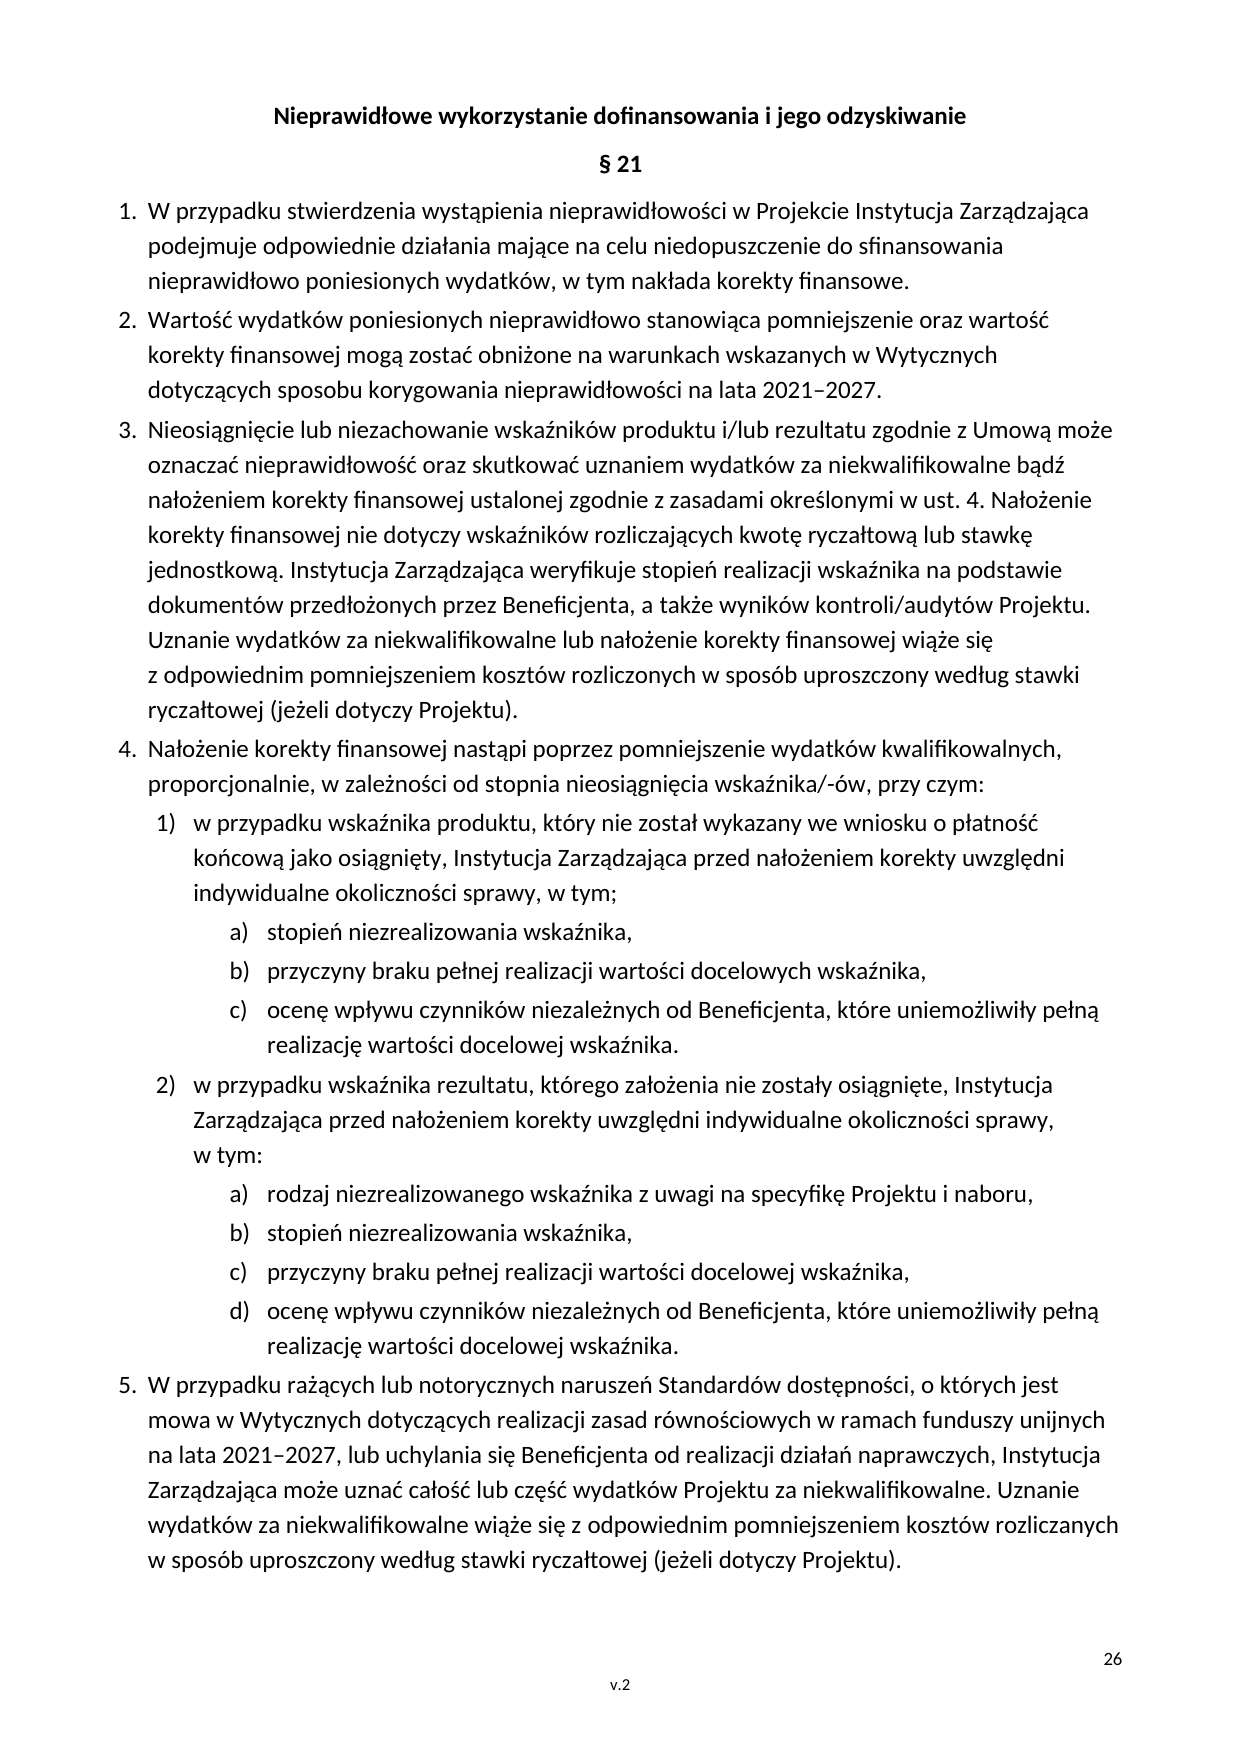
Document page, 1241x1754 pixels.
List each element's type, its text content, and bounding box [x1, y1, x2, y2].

list w przypadku wskaźnika produktu, który nie został wykazany we wniosku o płatność końcową jako osiągnięty, Instytucja Zarządzająca przed nałożeniem korekty uwzględni indywidualne okoliczności sprawy, w tym; [156, 807, 1122, 908]
subtitle § 21 [118, 148, 1122, 178]
list ocenę wpływu czynników niezależnych od Beneficjenta, które uniemożliwiły pełną realizację wartości docelowej wskaźnika. [229, 994, 1122, 1060]
list ocenę wpływu czynników niezależnych od Beneficjenta, które uniemożliwiły pełną realizację wartości docelowej wskaźnika. [229, 1295, 1122, 1361]
list Nałożenie korekty finansowej nastąpi poprzez pomniejszenie wydatków kwalifikowalnych, proporcjonalnie, w zależności od stopnia nieosiągnięcia wskaźnika/-ów, przy czym: [118, 733, 1122, 798]
list Nieosiągnięcie lub niezachowanie wskaźników produktu i/lub rezultatu zgodnie z Umową może oznaczać nieprawidłowość oraz skutkować uznaniem wydatków za niekwalifikowalne bądź nałożeniem korekty finansowej ustalonej zgodnie z zasadami określonymi w ust. 4. Nałożenie korekty finansowej nie dotyczy wskaźników rozliczających kwotę ryczałtową lub stawkę jednostkową. Instytucja Zarządzająca weryfikuje stopień realizacji wskaźnika na podstawie dokumentów przedłożonych przez Beneficjenta, a także wyników kontroli/audytów Projektu. Uznanie wydatków za niekwalifikowalne lub nałożenie korekty finansowej wiąże się z odpowiednim pomniejszeniem kosztów rozliczonych w sposób uproszczony według stawki ryczałtowej (jeżeli dotyczy Projektu). [118, 414, 1122, 724]
list W przypadku stwierdzenia wystąpienia nieprawidłowości w Projekcie Instytucja Zarządzająca podejmuje odpowiednie działania mające na celu niedopuszczenie do sfinansowania nieprawidłowo poniesionych wydatków, w tym nakłada korekty finansowe. [118, 195, 1122, 296]
list przyczyny braku pełnej realizacji wartości docelowych wskaźnika, [229, 955, 1122, 986]
list W przypadku rażących lub notorycznych naruszeń Standardów dostępności, o których jest mowa w Wytycznych dotyczących realizacji zasad równościowych w ramach funduszy unijnych na lata 2021–2027, lub uchylania się Beneficjenta od realizacji działań naprawczych, Instytucja Zarządzająca może uznać całość lub część wydatków Projektu za niekwalifikowalne. Uznanie wydatków za niekwalifikowalne wiąże się z odpowiednim pomniejszeniem kosztów rozliczanych w sposób uproszczony według stawki ryczałtowej (jeżeli dotyczy Projektu). [118, 1369, 1122, 1575]
list rodzaj niezrealizowanego wskaźnika z uwagi na specyfikę Projektu i naboru, [229, 1178, 1122, 1208]
list stopień niezrealizowania wskaźnika, [229, 1217, 1122, 1248]
list przyczyny braku pełnej realizacji wartości docelowej wskaźnika, [229, 1256, 1122, 1287]
list w przypadku wskaźnika rezultatu, którego założenia nie zostały osiągnięte, Instytucja Zarządzająca przed nałożeniem korekty uwzględni indywidualne okoliczności sprawy, w tym: [156, 1069, 1122, 1169]
list Wartość wydatków poniesionych nieprawidłowo stanowiąca pomniejszenie oraz wartość korekty finansowej mogą zostać obniżone na warunkach wskazanych w Wytycznych dotyczących sposobu korygowania nieprawidłowości na lata 2021–2027. [118, 304, 1122, 405]
list stopień niezrealizowania wskaźnika, [229, 916, 1122, 947]
subtitle Nieprawidłowe wykorzystanie dofinansowania i jego odzyskiwanie [118, 100, 1122, 131]
